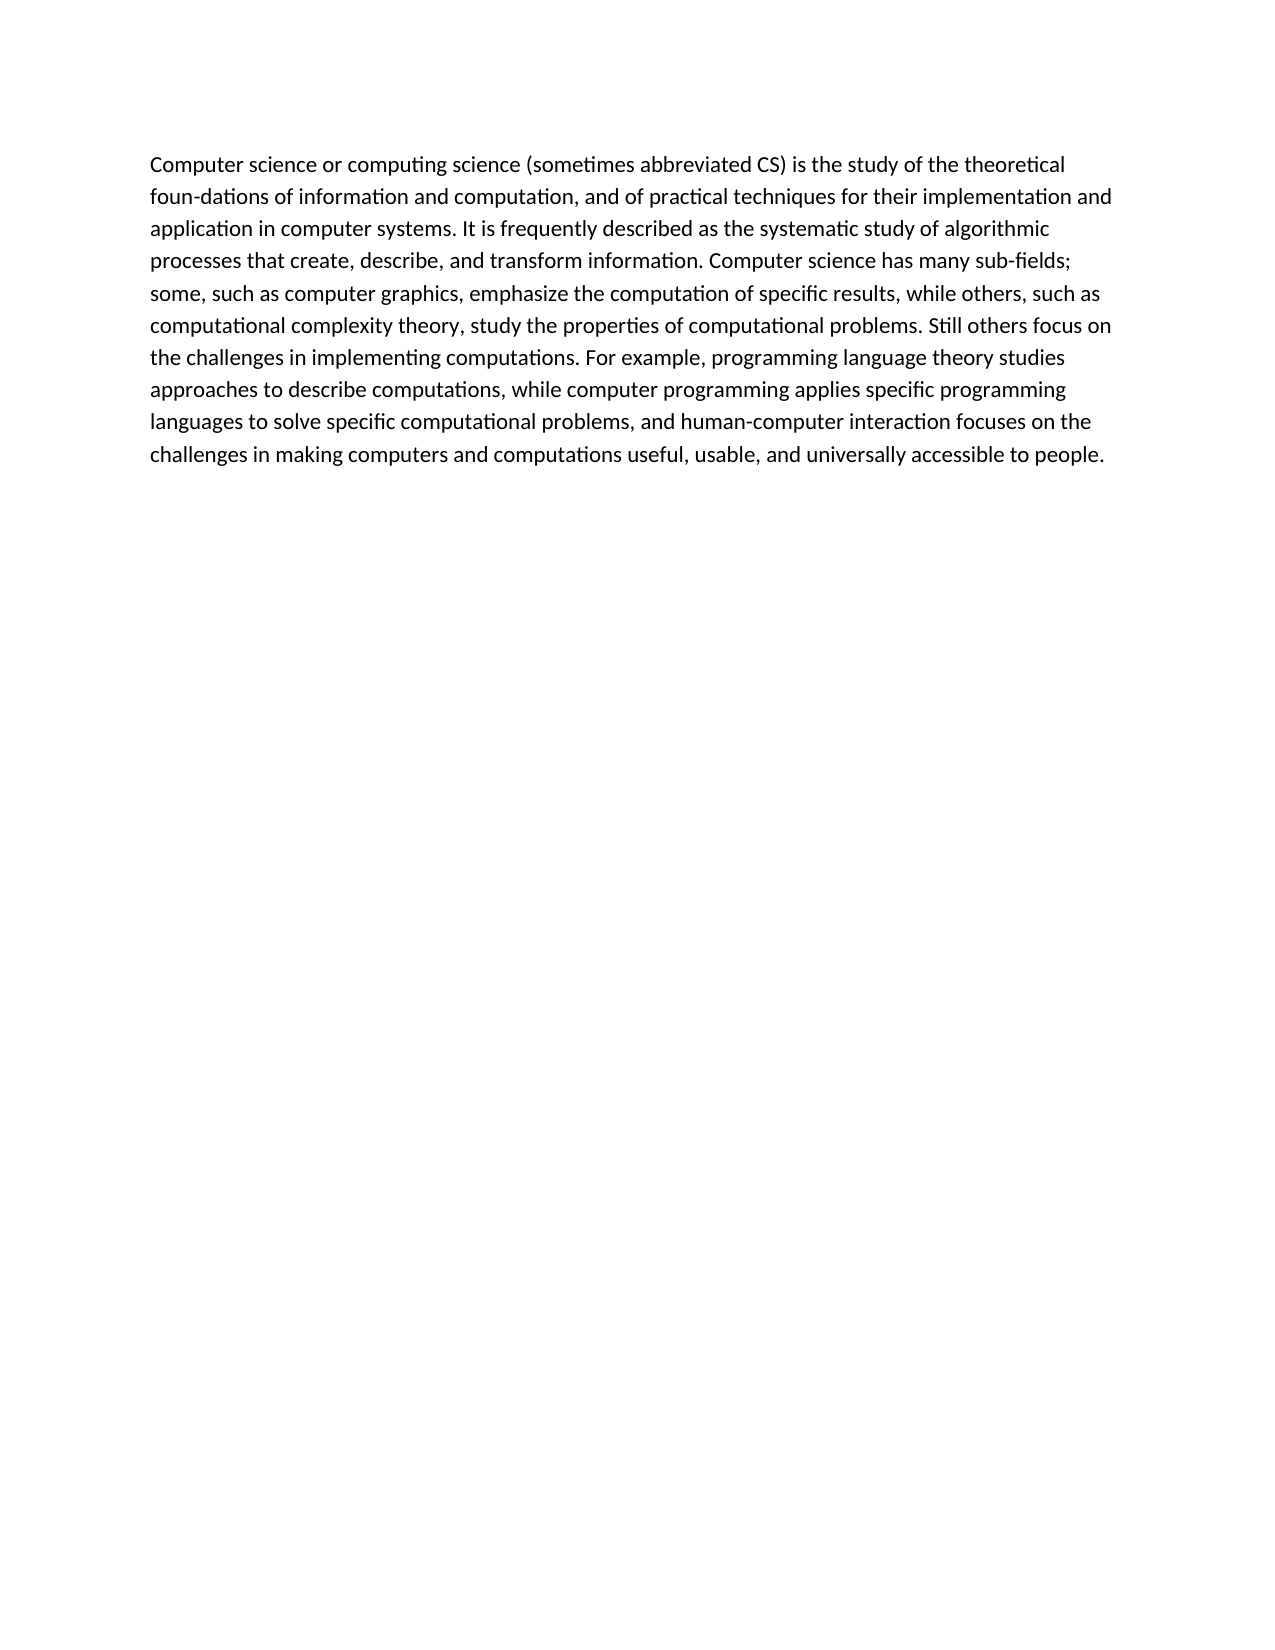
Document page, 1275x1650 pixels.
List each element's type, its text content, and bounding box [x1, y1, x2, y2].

text Computer science or computing science (sometimes abbreviated CS) is the study of the theoretical foun-dations of information and computation, and of practical techniques for their implementation and application in computer systems. It is frequently described as the systematic study of algorithmic processes that create, describe, and transform information. Computer science has many sub-fields; some, such as computer graphics, emphasize the computation of specific results, while others, such as computational complexity theory, study the properties of computational problems. Still others focus on the challenges in implementing computations. For example, programming language theory studies approaches to describe computations, while computer programming applies specific programming languages to solve specific computational problems, and human-computer interaction focuses on the challenges in making computers and computations useful, usable, and universally accessible to people. [150, 150, 1125, 468]
